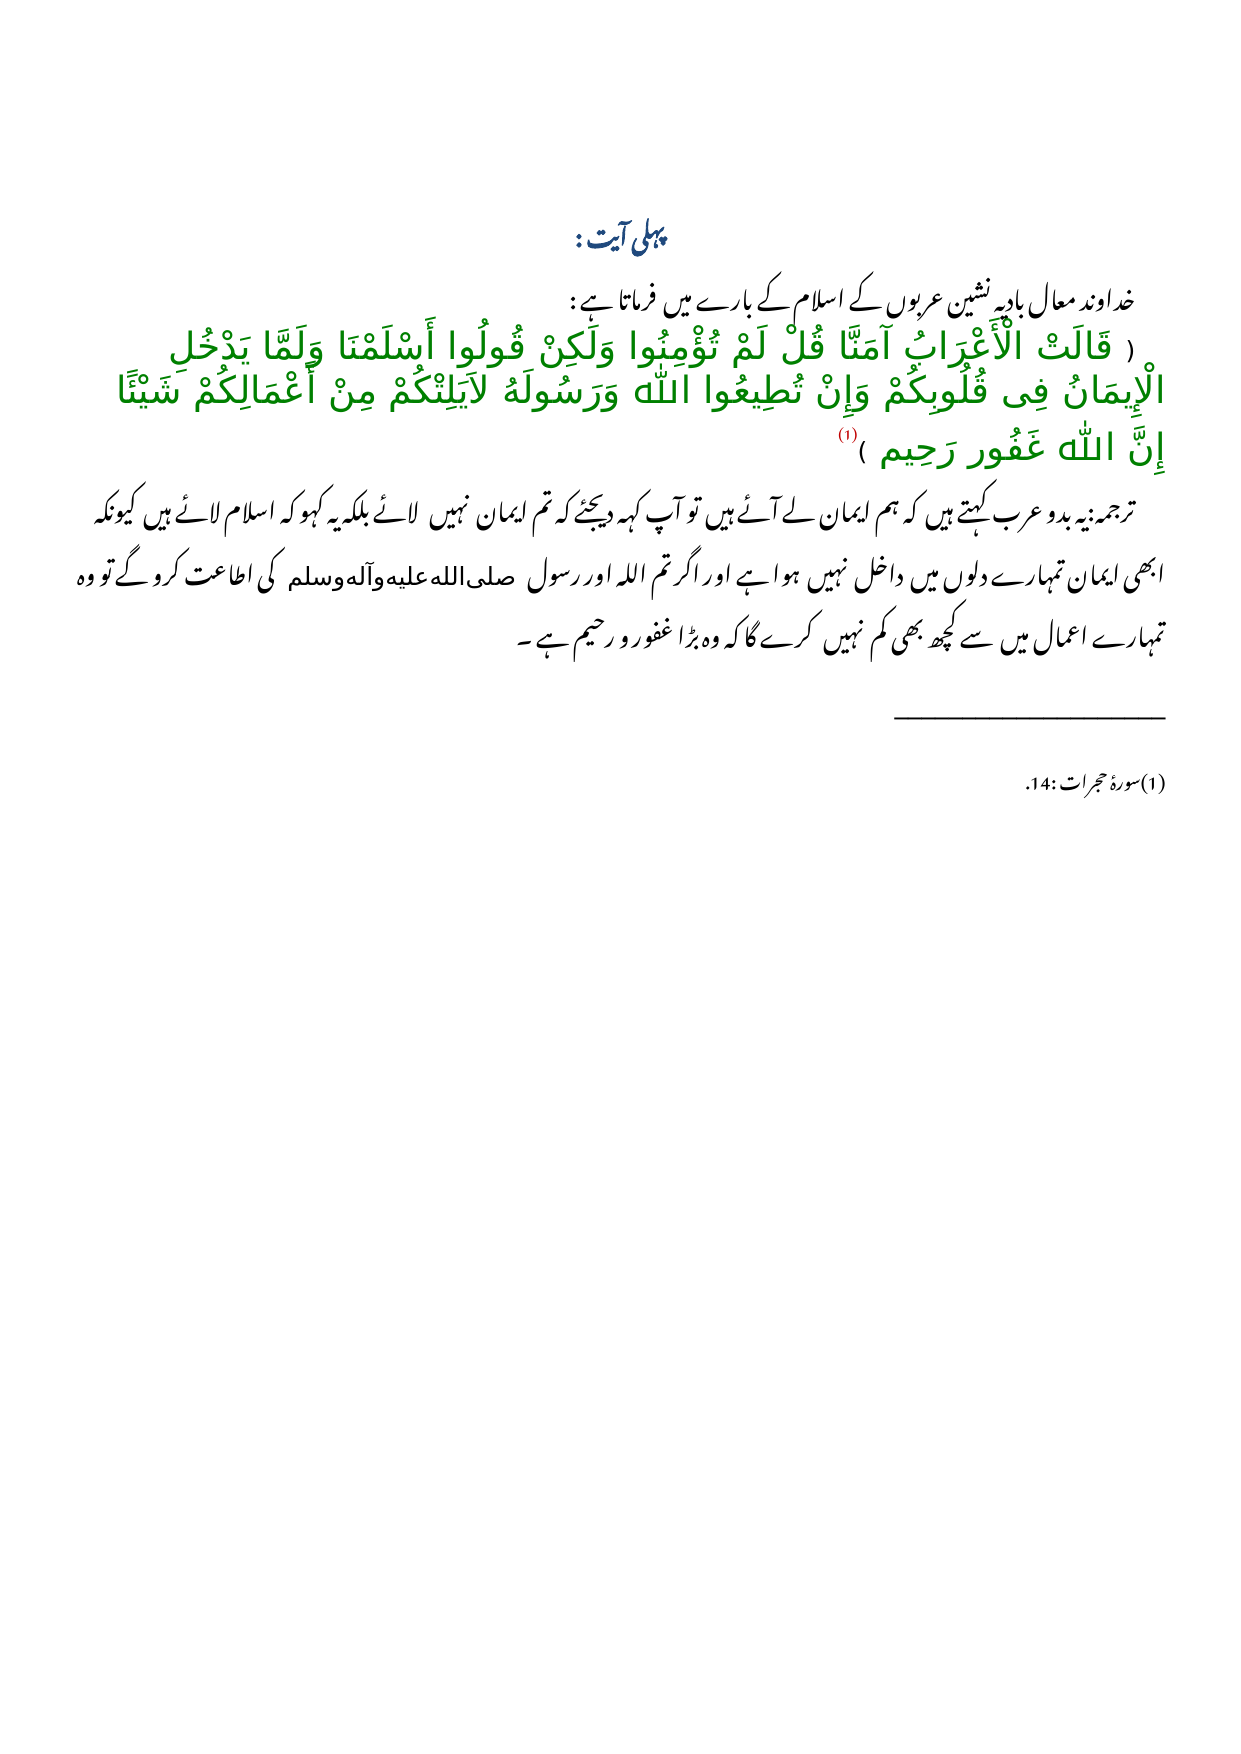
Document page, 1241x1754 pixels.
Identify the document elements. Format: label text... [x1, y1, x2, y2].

text (1)سورۂ حجرات :14. [75, 755, 1165, 802]
text خداوند معال بادیہ نشین عربوں کے اسلام کے بارے میں فرماتا ہے : [75, 262, 1165, 325]
text ترجمہ:یہ بدو عرب کہتے ہیں کہ ہم ایمان لے آئے ہیں تو آپ کہہ دیجئے کہ تم ایمان نہیں لائے بلکہ یہ کہو کہ اسلام لائے ہیں کیونکہ ابھی ایمان تمہارے دلوں میں داخل نہیں ہوا ہے اور اگر تم اللہ اور رسول صلى‌الله‌عليه‌وآله‌وسلم کی اطاعت کرو گے تو وہ تمہارے اعمال میں سے کچھ بھی کم نہیں کرے گا کہ وہ بڑا غفور و رحیم ہے ۔ [75, 475, 1165, 662]
text ( قَالَتْ الْأَعْرَابُ آمَنَّا قُلْ لَمْ تُؤْمِنُوا وَلَکِنْ قُولُوا أَسْلَمْنَا وَلَمَّا یَدْخُلِ الْإِیمَانُ فِی قُلُوبِکُمْ وَإِنْ تُطِیعُوا ﷲ وَرَسُولَهُ لاَیَلِتْکُمْ مِنْ أَعْمَالِکُمْ شَیْئًا إِنَّ ﷲ غَفُور رَحِیم )(1) [75, 325, 1165, 475]
text ____________________ [75, 662, 1165, 730]
subtitle پہلی آیت : [75, 200, 1165, 262]
